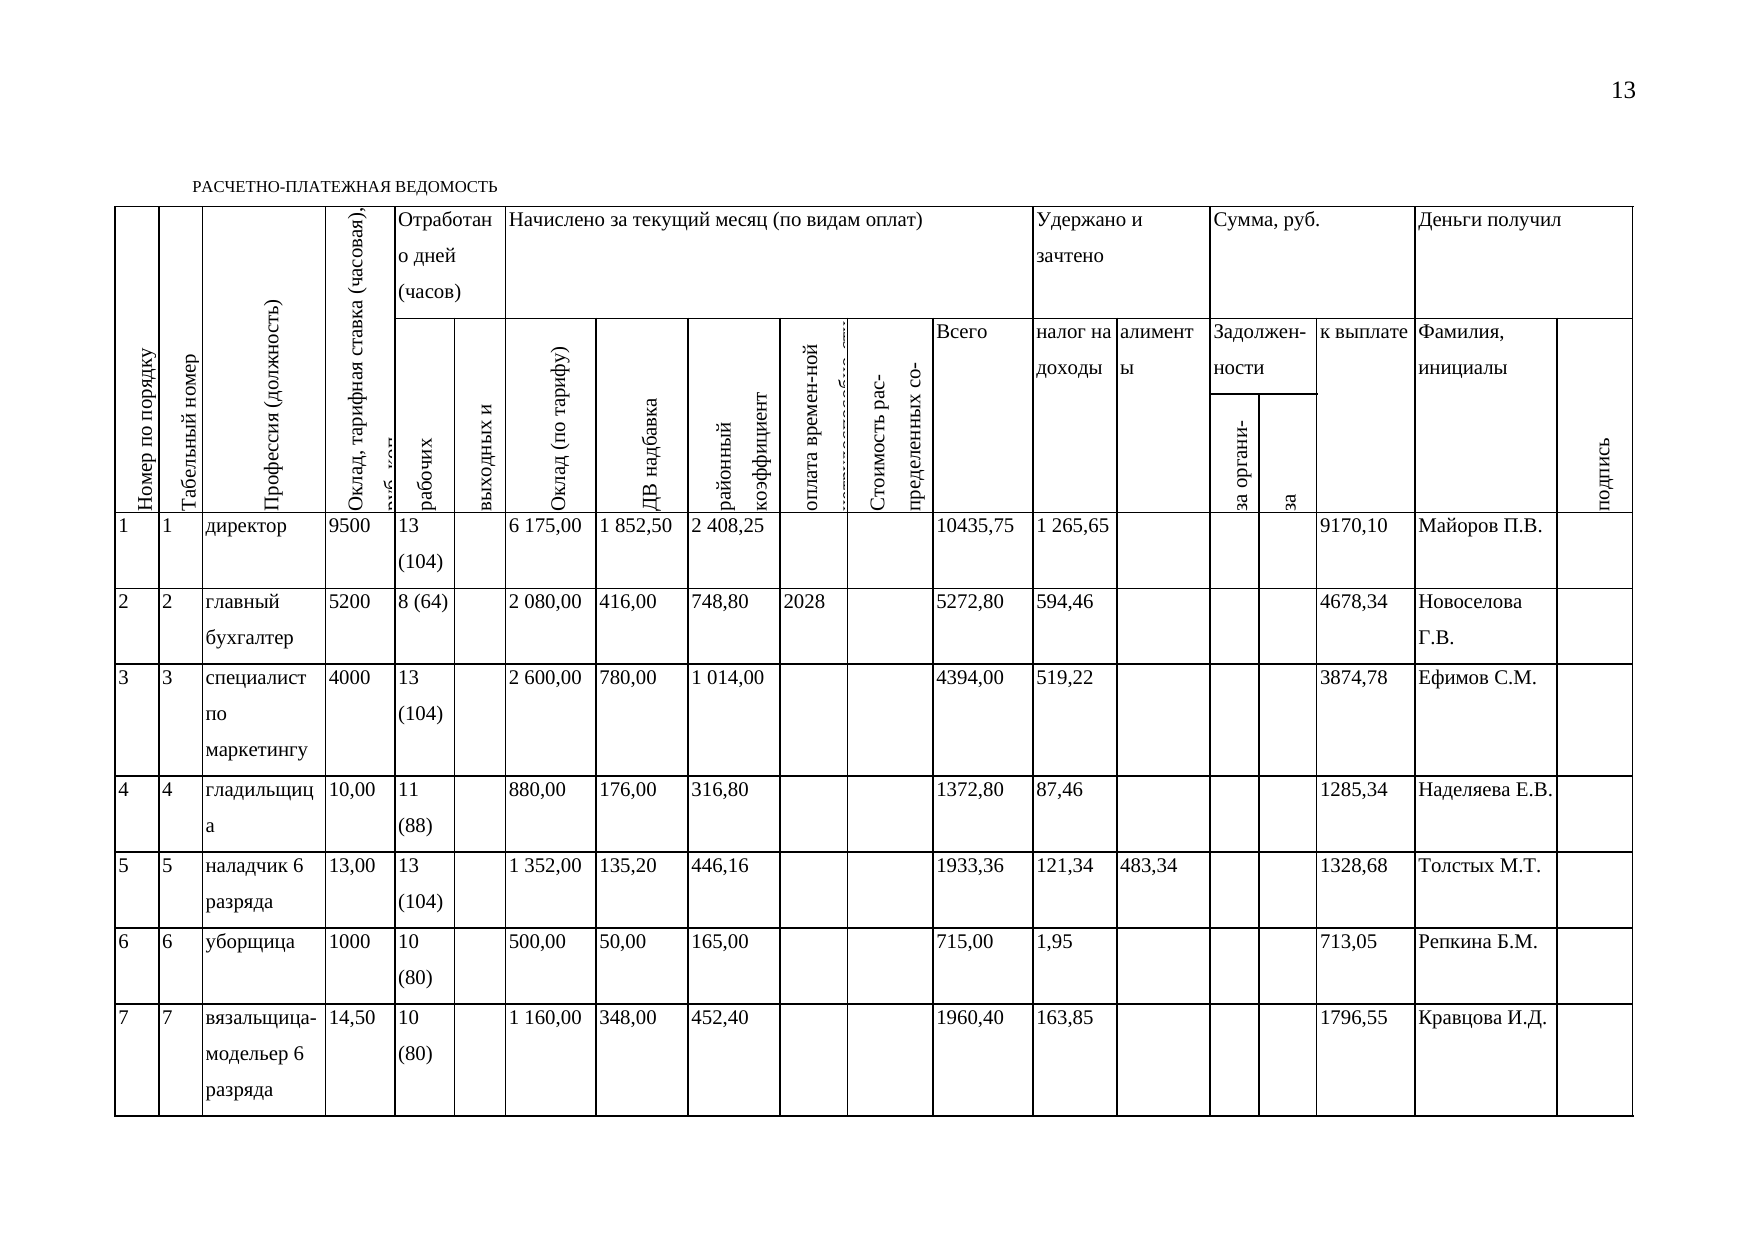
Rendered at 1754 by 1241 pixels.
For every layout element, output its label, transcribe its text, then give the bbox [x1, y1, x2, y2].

table_cell [848, 1005, 932, 1115]
table_cell 780,00 [597, 665, 687, 775]
table_cell 5 [160, 853, 202, 927]
table_cell Толстых М.Т. [1416, 853, 1556, 927]
table_cell Кравцова И.Д. [1416, 1005, 1556, 1115]
table_cell 4394,00 [934, 665, 1032, 775]
table_cell 880,00 [506, 777, 595, 851]
table_cell 87,46 [1034, 777, 1116, 851]
table_cell [1260, 1005, 1316, 1115]
table_cell 6 175,00 [506, 513, 595, 587]
table_cell гладильщица [203, 777, 325, 851]
table_cell [1118, 589, 1209, 663]
table_cell [781, 513, 847, 587]
table_cell [1558, 665, 1632, 775]
table_cell [1260, 853, 1316, 927]
table_cell 483,34 [1118, 853, 1209, 927]
table_cell [455, 1005, 505, 1115]
table_cell налог на доходы [1034, 319, 1116, 511]
table_cell Фамилия, инициалы [1416, 319, 1556, 511]
table_cell [781, 777, 847, 851]
table_cell 2 [116, 589, 158, 663]
table_cell [1558, 853, 1632, 927]
table_cell [455, 513, 505, 587]
table_cell [1558, 929, 1632, 1003]
table_cell директор [203, 513, 325, 587]
table_cell 13,00 [326, 853, 394, 927]
table_cell [1558, 513, 1632, 587]
table_cell 7 [116, 1005, 158, 1115]
table_cell [781, 1005, 847, 1115]
table_cell 121,34 [1034, 853, 1116, 927]
table_cell 5200 [326, 589, 394, 663]
table_cell 1328,68 [1317, 853, 1414, 927]
table_cell 2 408,25 [689, 513, 779, 587]
table_cell наладчик 6 разряда [203, 853, 325, 927]
table_cell Репкина Б.М. [1416, 929, 1556, 1003]
table_cell 10435,75 [934, 513, 1032, 587]
table_cell 1 014,00 [689, 665, 779, 775]
table_cell [455, 853, 505, 927]
table_cell за органи-зацией [1211, 395, 1258, 511]
table_cell 446,16 [689, 853, 779, 927]
table_cell 10 (80) [396, 929, 454, 1003]
table_cell [1211, 665, 1258, 775]
table_cell 1 [160, 513, 202, 587]
table_cell 519,22 [1034, 665, 1116, 775]
table_cell 1 160,00 [506, 1005, 595, 1115]
table_cell 1960,40 [934, 1005, 1032, 1115]
table_cell [848, 929, 932, 1003]
table_cell 9170,10 [1317, 513, 1414, 587]
table_cell 4678,34 [1317, 589, 1414, 663]
table_cell 1 352,00 [506, 853, 595, 927]
table_cell 13 (104) [396, 853, 454, 927]
table_cell 4000 [326, 665, 394, 775]
table_cell 416,00 [597, 589, 687, 663]
table_cell к выплате [1317, 319, 1414, 511]
table_cell районный коэффициент [689, 319, 779, 511]
table_cell 3874,78 [1317, 665, 1414, 775]
table_cell 176,00 [597, 777, 687, 851]
table_cell 4 [116, 777, 158, 851]
table_cell [1260, 665, 1316, 775]
table_cell [1260, 513, 1316, 587]
table_header Оклад, тарифная ставка (часовая), руб. коп. [326, 207, 394, 511]
table_header Удержано и зачтено [1034, 207, 1209, 317]
table_cell [1211, 1005, 1258, 1115]
table_cell [1558, 1005, 1632, 1115]
table_cell 594,46 [1034, 589, 1116, 663]
table_cell 1372,80 [934, 777, 1032, 851]
table_cell уборщица [203, 929, 325, 1003]
table_cell 9500 [326, 513, 394, 587]
table_cell 1933,36 [934, 853, 1032, 927]
table_cell [1211, 929, 1258, 1003]
table_cell Майоров П.В. [1416, 513, 1556, 587]
table_cell [1118, 665, 1209, 775]
table_header Табельный номер [160, 207, 202, 511]
table_cell 3 [116, 665, 158, 775]
table_cell 1,95 [1034, 929, 1116, 1003]
table_cell 7 [160, 1005, 202, 1115]
table_cell 11 (88) [396, 777, 454, 851]
table_cell [1260, 929, 1316, 1003]
table_cell 2 080,00 [506, 589, 595, 663]
table_header Номер по порядку [116, 207, 158, 511]
table_cell 5 [116, 853, 158, 927]
table_cell Всего [934, 319, 1032, 511]
table_cell 316,80 [689, 777, 779, 851]
table_cell 3 [160, 665, 202, 775]
table_cell 715,00 [934, 929, 1032, 1003]
table_cell 2028 [781, 589, 847, 663]
table_cell 1 265,65 [1034, 513, 1116, 587]
table_cell 6 [160, 929, 202, 1003]
table_header Сумма, руб. [1211, 207, 1414, 317]
table_cell [848, 777, 932, 851]
table_cell подпись [1558, 319, 1632, 511]
table_cell Ефимов С.М. [1416, 665, 1556, 775]
table_cell [1118, 513, 1209, 587]
table_cell 10 (80) [396, 1005, 454, 1115]
table_cell главный бухгалтер [203, 589, 325, 663]
table_cell 1285,34 [1317, 777, 1414, 851]
table_cell [455, 929, 505, 1003]
table_cell [1558, 777, 1632, 851]
table_cell за работником [1260, 395, 1316, 511]
table_cell 348,00 [597, 1005, 687, 1115]
table_cell [1558, 589, 1632, 663]
table_cell 500,00 [506, 929, 595, 1003]
table_cell 748,80 [689, 589, 779, 663]
table_cell Задолжен-ности [1211, 319, 1316, 393]
table_cell 2 [160, 589, 202, 663]
table_header Деньги получил [1416, 207, 1632, 317]
table_cell 1000 [326, 929, 394, 1003]
table_cell 1 852,50 [597, 513, 687, 587]
text РАСЧЕТНО-ПЛАТЕЖНАЯ ВЕДОМОСТЬ [118, 177, 1636, 196]
table_cell [1211, 777, 1258, 851]
table_cell [1211, 513, 1258, 587]
table_cell оплата времен-ной нетрудоспособно-сти [781, 319, 847, 511]
table_cell ДВ надбавка [597, 319, 687, 511]
table_cell [848, 589, 932, 663]
table_cell Новоселова Г.В. [1416, 589, 1556, 663]
table_header Начислено за текущий месяц (по видам оплат) [506, 207, 1032, 317]
table_cell [1118, 929, 1209, 1003]
table_cell 10,00 [326, 777, 394, 851]
table_cell [781, 929, 847, 1003]
table_cell алименты [1118, 319, 1209, 511]
table_cell Стоимость рас-пределенных со-циальных и ма-териальных благ [848, 319, 932, 511]
table_cell [848, 513, 932, 587]
table_cell [1118, 1005, 1209, 1115]
table_cell 452,40 [689, 1005, 779, 1115]
table_cell 135,20 [597, 853, 687, 927]
table_cell Наделяева Е.В. [1416, 777, 1556, 851]
table_cell [1118, 777, 1209, 851]
table_cell [1211, 853, 1258, 927]
table_cell [781, 665, 847, 775]
table_cell Оклад (по тарифу) [506, 319, 595, 511]
table_cell [455, 665, 505, 775]
table_cell [455, 777, 505, 851]
table_cell специалист по маркетингу [203, 665, 325, 775]
table_cell вязальщица-модельер 6 разряда [203, 1005, 325, 1115]
table_header Профессия (должность) [203, 207, 325, 511]
table_cell 713,05 [1317, 929, 1414, 1003]
table_cell [1260, 777, 1316, 851]
table_cell 14,50 [326, 1005, 394, 1115]
table_cell [848, 853, 932, 927]
table_cell 8 (64) [396, 589, 454, 663]
table_cell 13 (104) [396, 513, 454, 587]
table_cell 13 (104) [396, 665, 454, 775]
table_cell 2 600,00 [506, 665, 595, 775]
table_cell 50,00 [597, 929, 687, 1003]
table_cell 1796,55 [1317, 1005, 1414, 1115]
table_cell [1211, 589, 1258, 663]
table_cell [781, 853, 847, 927]
table_cell 6 [116, 929, 158, 1003]
table_cell [455, 589, 505, 663]
table_cell 163,85 [1034, 1005, 1116, 1115]
table_cell 5272,80 [934, 589, 1032, 663]
table_cell 4 [160, 777, 202, 851]
table_header Отработано дней (часов) [396, 207, 505, 317]
table_cell выходных и праздничных [455, 319, 505, 511]
table_cell 165,00 [689, 929, 779, 1003]
table_cell рабочих [396, 319, 454, 511]
table_cell [1260, 589, 1316, 663]
table_cell 1 [116, 513, 158, 587]
table_cell [848, 665, 932, 775]
